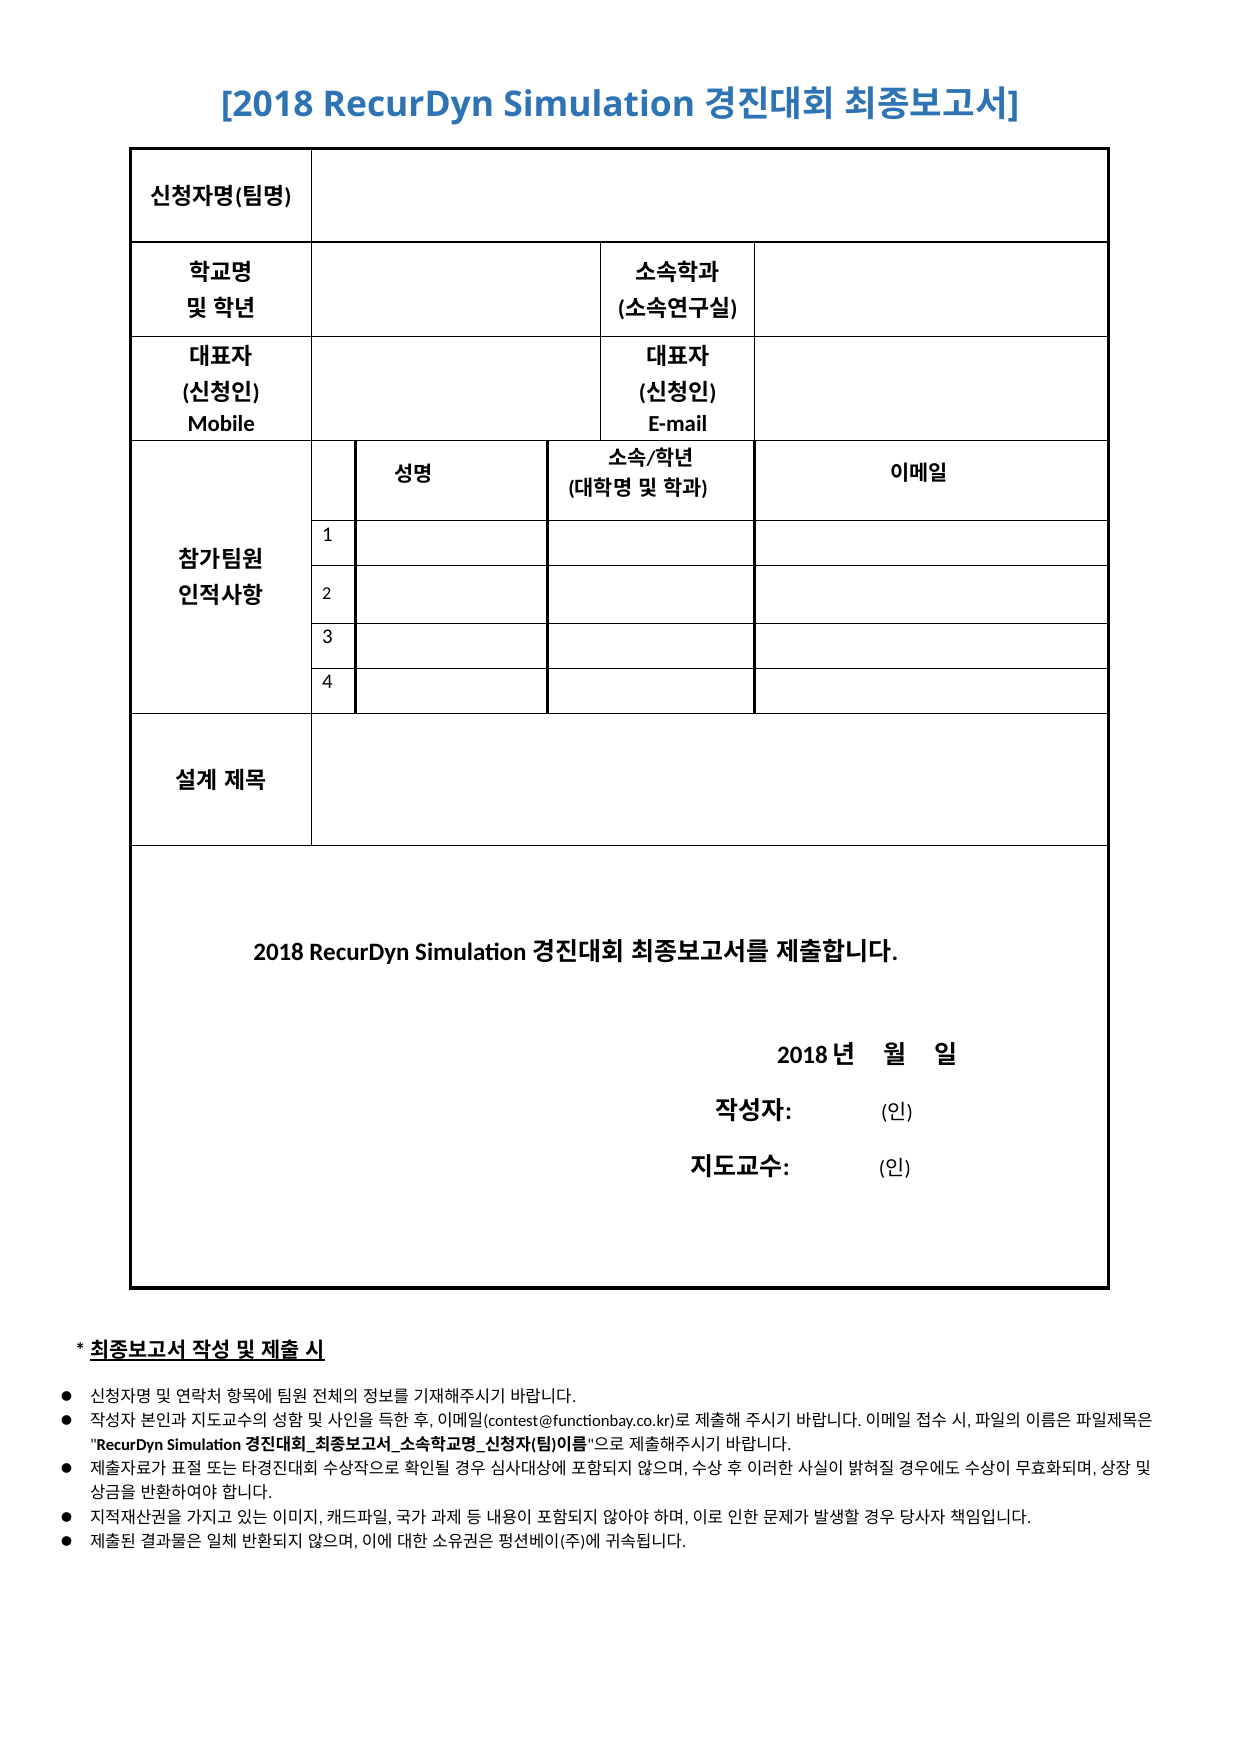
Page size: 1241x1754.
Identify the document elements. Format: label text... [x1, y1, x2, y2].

list 제출된 결과물은 일체 반환되지 않으며, 이에 대한 소유권은 펑션베이(주)에 귀속됩니다. [60, 1528, 1165, 1552]
table_cell [312, 441, 354, 520]
table_cell [357, 669, 546, 713]
table_cell [756, 521, 1107, 565]
table_cell [756, 624, 1107, 668]
table_header 신청자명(팀명) [132, 150, 311, 241]
table_cell 학교명 및 학년 [132, 243, 311, 336]
table_cell [357, 624, 546, 668]
table_cell 소속학과 (소속연구실) [601, 243, 754, 336]
table_cell 1 [312, 521, 354, 565]
table_cell 3 [312, 624, 354, 668]
table_cell [549, 669, 753, 713]
table_header [312, 150, 1107, 241]
table_cell [549, 521, 753, 565]
table_cell 2018 RecurDyn Simulation 경진대회 최종보고서를 제출합니다. 2018년 월 일 작성자: (인) 지도교수: (인) [132, 846, 1107, 1286]
list 신청자명 및 연락처 항목에 팀원 전체의 정보를 기재해주시기 바랍니다. [60, 1383, 1165, 1407]
table_cell [357, 566, 546, 623]
table_cell [756, 566, 1107, 623]
list 작성자 본인과 지도교수의 성함 및 사인을 득한 후, 이메일(contest@functionbay.co.kr)로 제출해 주시기 바랍니다. 이메일 접수 시, 파일의 이름은 파일제목은 "RecurDyn Simulation 경진대회_최종보고서_소속학교명_신청자(팀)이름"으로 제출해주시기 바랍니다. [60, 1407, 1165, 1455]
text [2018 RecurDyn Simulation 경진대회 최종보고서] [74, 75, 1165, 126]
table_cell [755, 337, 1107, 440]
table_cell 대표자 (신청인) Mobile [132, 337, 311, 440]
table_cell 소속/학년 (대학명 및 학과) [549, 441, 753, 520]
table_cell [312, 243, 600, 336]
table_cell 2 [312, 566, 354, 623]
table_cell 대표자 (신청인) E-mail [601, 337, 754, 440]
table_cell [549, 624, 753, 668]
list 제출자료가 표절 또는 타경진대회 수상작으로 확인될 경우 심사대상에 포함되지 않으며, 수상 후 이러한 사실이 밝혀질 경우에도 수상이 무효화되며, 상장 및 상금을 반환하여야 합니다. [60, 1455, 1165, 1504]
list 지적재산권을 가지고 있는 이미지, 캐드파일, 국가 과제 등 내용이 포함되지 않아야 하며, 이로 인한 문제가 발생할 경우 당사자 책임입니다. [60, 1504, 1165, 1528]
text * 최종보고서 작성 및 제출 시 [75, 1333, 1165, 1364]
table_cell 성명 [357, 441, 546, 520]
table_cell [756, 669, 1107, 713]
table_cell 이메일 [756, 441, 1107, 520]
table_cell 설계 제목 [132, 714, 311, 845]
table_cell [755, 243, 1107, 336]
table_cell 참가팀원 인적사항 [132, 441, 311, 713]
table_cell [312, 714, 1107, 845]
table_cell [312, 337, 600, 440]
table_cell [357, 521, 546, 565]
table_cell [549, 566, 753, 623]
table_cell 4 [312, 669, 354, 713]
